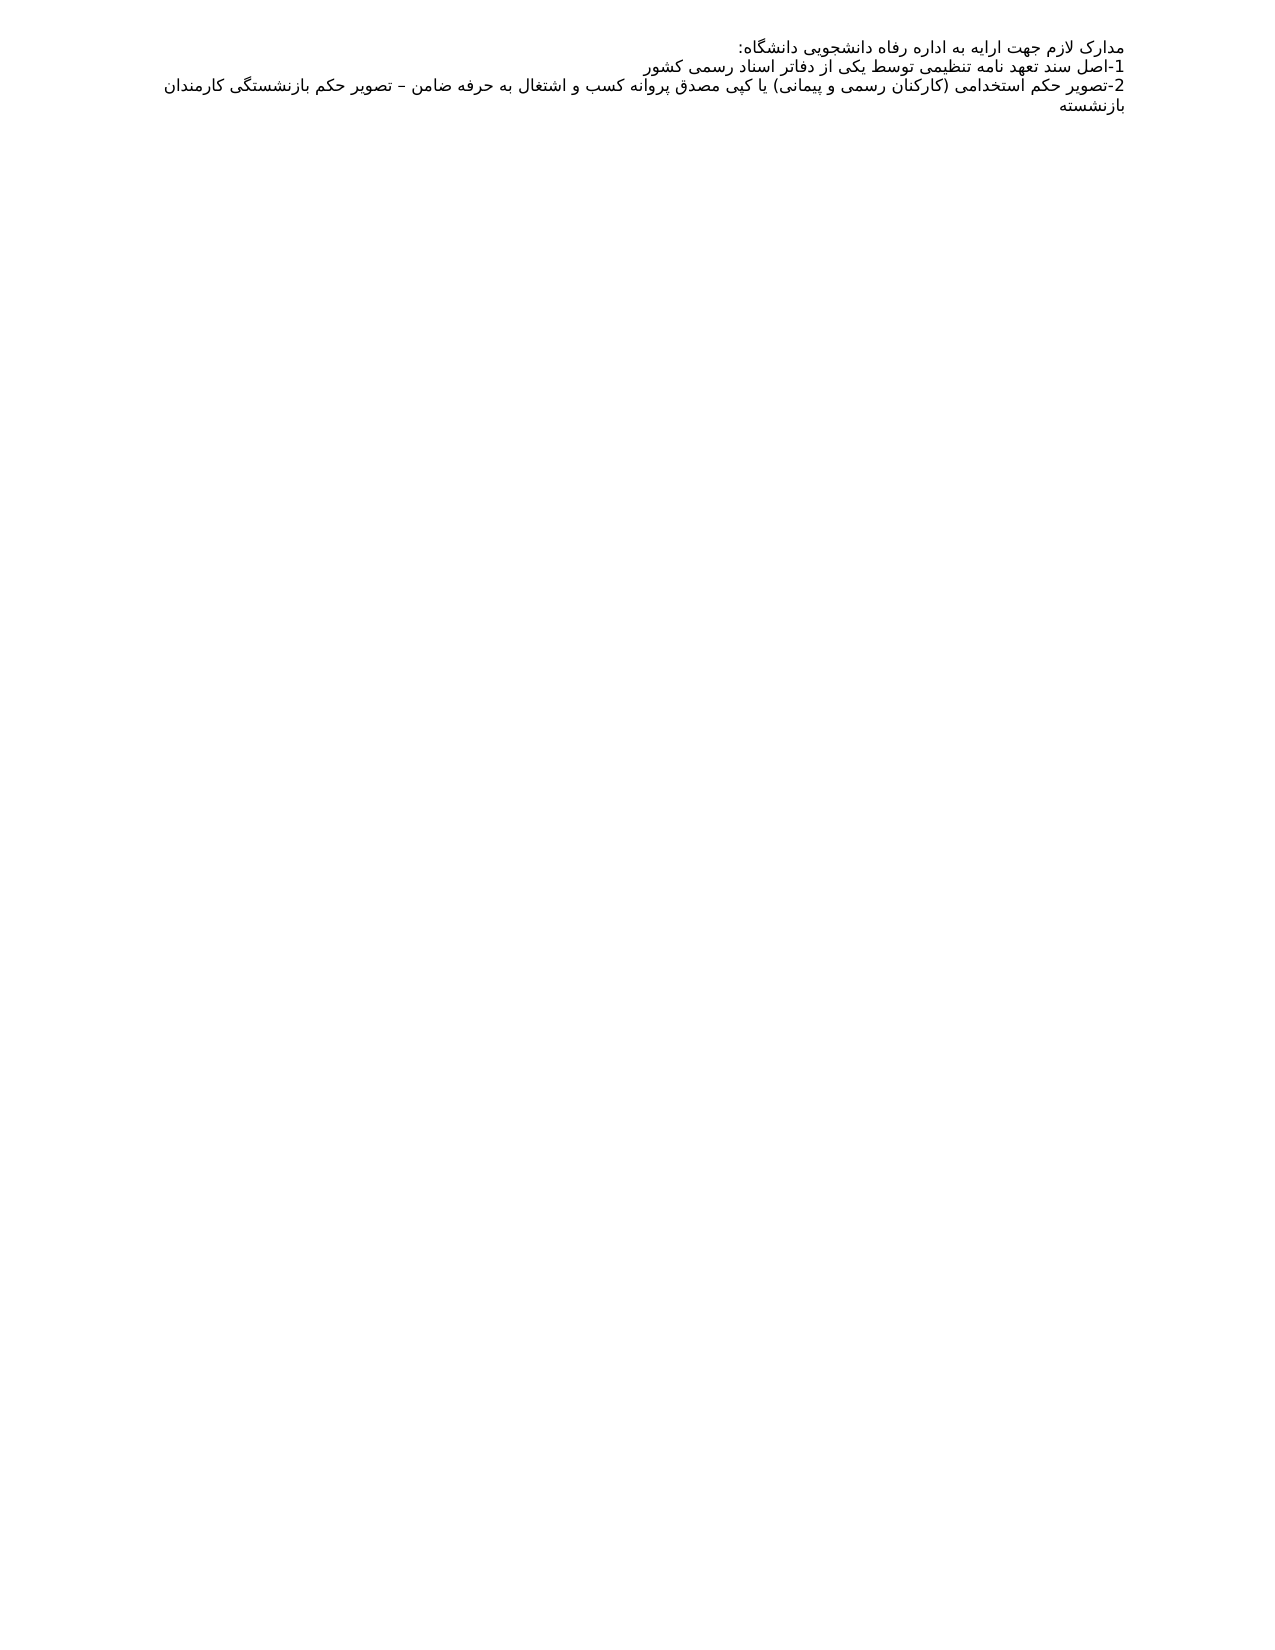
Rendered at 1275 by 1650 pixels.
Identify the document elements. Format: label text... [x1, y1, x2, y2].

text مدارک لازم جهت ارایه به اداره رفاه دانشجویی دانشگاه: [112, 37, 1125, 57]
text 2-تصویر حکم استخدامی (کارکنان رسمی و پیمانی) یا کپی مصدق پروانه کسب و اشتغال به حرفه ضامن – تصویر حکم بازنشستگی کارمندان بازنشسته [112, 76, 1125, 115]
text 1-اصل سند تعهد نامه تنظیمی توسط یکی از دفاتر اسناد رسمی کشور [112, 57, 1125, 76]
